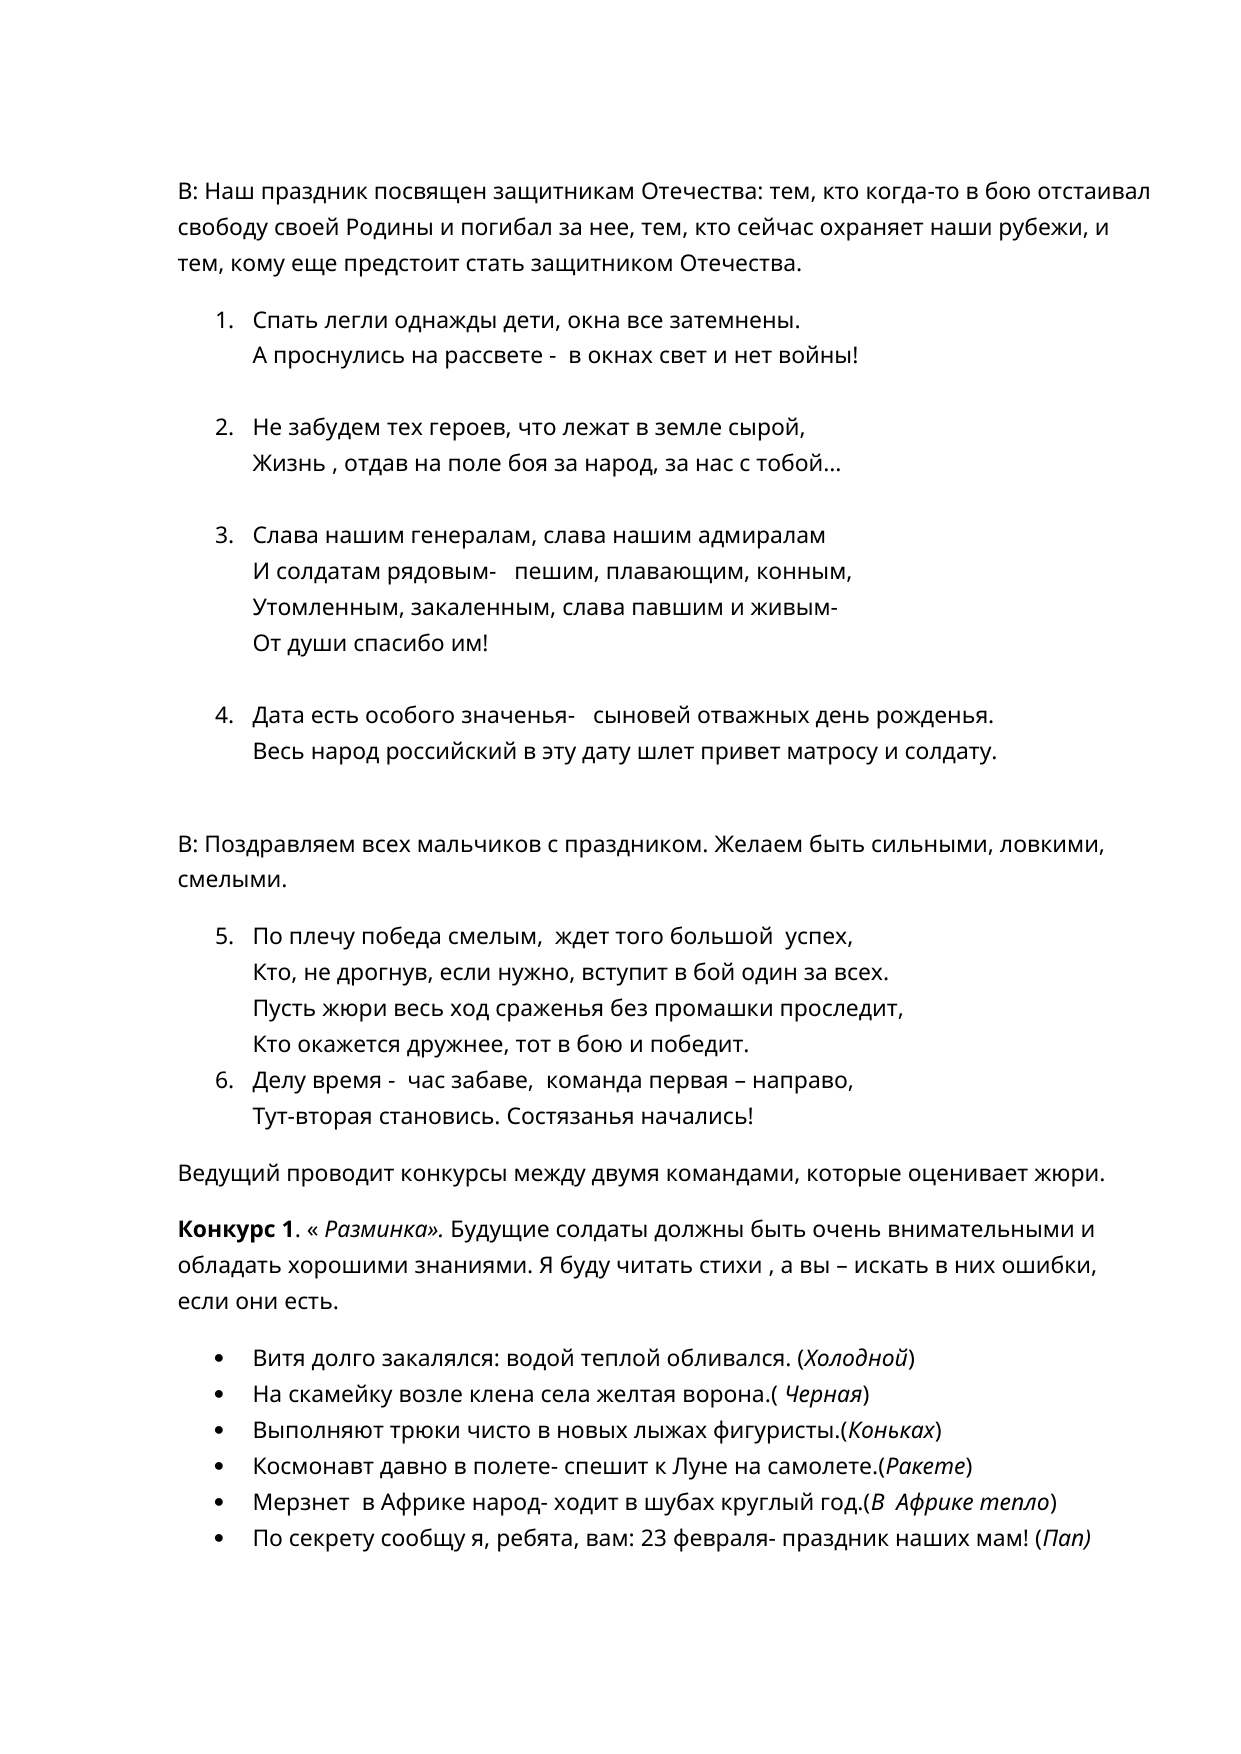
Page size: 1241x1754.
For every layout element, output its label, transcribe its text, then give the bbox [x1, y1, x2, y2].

list По секрету сообщу я, ребята, вам: 23 февраля- праздник наших мам! (Пап) [215, 1522, 1152, 1553]
list Тут-вторая становись. Состязанья начались! [252, 1100, 1152, 1131]
list Кто, не дрогнув, если нужно, вступит в бой один за всех. [252, 956, 1152, 987]
list И солдатам рядовым- пешим, плавающим, конным, [252, 555, 1152, 586]
text Конкурс 1. « Разминка». Будущие солдаты должны быть очень внимательными и обладать хорошими знаниями. Я буду читать стихи , а вы – искать в них ошибки, если они есть. [177, 1213, 1152, 1317]
list Мерзнет в Африке народ- ходит в шубах круглый год.(В Африке тепло) [215, 1486, 1152, 1517]
list На скамейку возле клена села желтая ворона.( Черная) [215, 1378, 1152, 1409]
list Весь народ российский в эту дату шлет привет матросу и солдату. [252, 735, 1152, 766]
list Витя долго закалялся: водой теплой обливался. (Холодной) [215, 1342, 1152, 1373]
list Кто окажется дружнее, тот в бою и победит. [252, 1028, 1152, 1059]
list Спать легли однажды дети, окна все затемнены. [215, 303, 1152, 335]
text Ведущий проводит конкурсы между двумя командами, которые оценивает жюри. [177, 1157, 1152, 1188]
list А проснулись на рассвете - в окнах свет и нет войны! [252, 339, 1152, 371]
list Слава нашим генералам, слава нашим адмиралам [215, 519, 1152, 550]
list По плечу победа смелым, ждет того большой успех, [215, 920, 1152, 951]
list Пусть жюри весь ход сраженья без промашки проследит, [252, 992, 1152, 1023]
list Не забудем тех героев, что лежат в земле сырой, [215, 411, 1152, 443]
list Дата есть особого значенья- сыновей отважных день рожденья. [215, 699, 1152, 730]
list Делу время - час забаве, команда первая – направо, [215, 1064, 1152, 1095]
list Жизнь , отдав на поле боя за народ, за нас с тобой… [252, 447, 1152, 478]
list Космонавт давно в полете- спешит к Луне на самолете.(Ракете) [215, 1450, 1152, 1481]
text В: Поздравляем всех мальчиков с праздником. Желаем быть сильными, ловкими, смелыми. [177, 827, 1152, 895]
text В: Наш праздник посвящен защитникам Отечества: тем, кто когда-то в бою отстаивал свободу своей Родины и погибал за нее, тем, кто сейчас охраняет наши рубежи, и тем, кому еще предстоит стать защитником Отечества. [177, 175, 1152, 278]
list От души спасибо им! [252, 627, 1152, 658]
list Утомленным, закаленным, слава павшим и живым- [252, 591, 1152, 622]
list Выполняют трюки чисто в новых лыжах фигуристы.(Коньках) [215, 1414, 1152, 1445]
